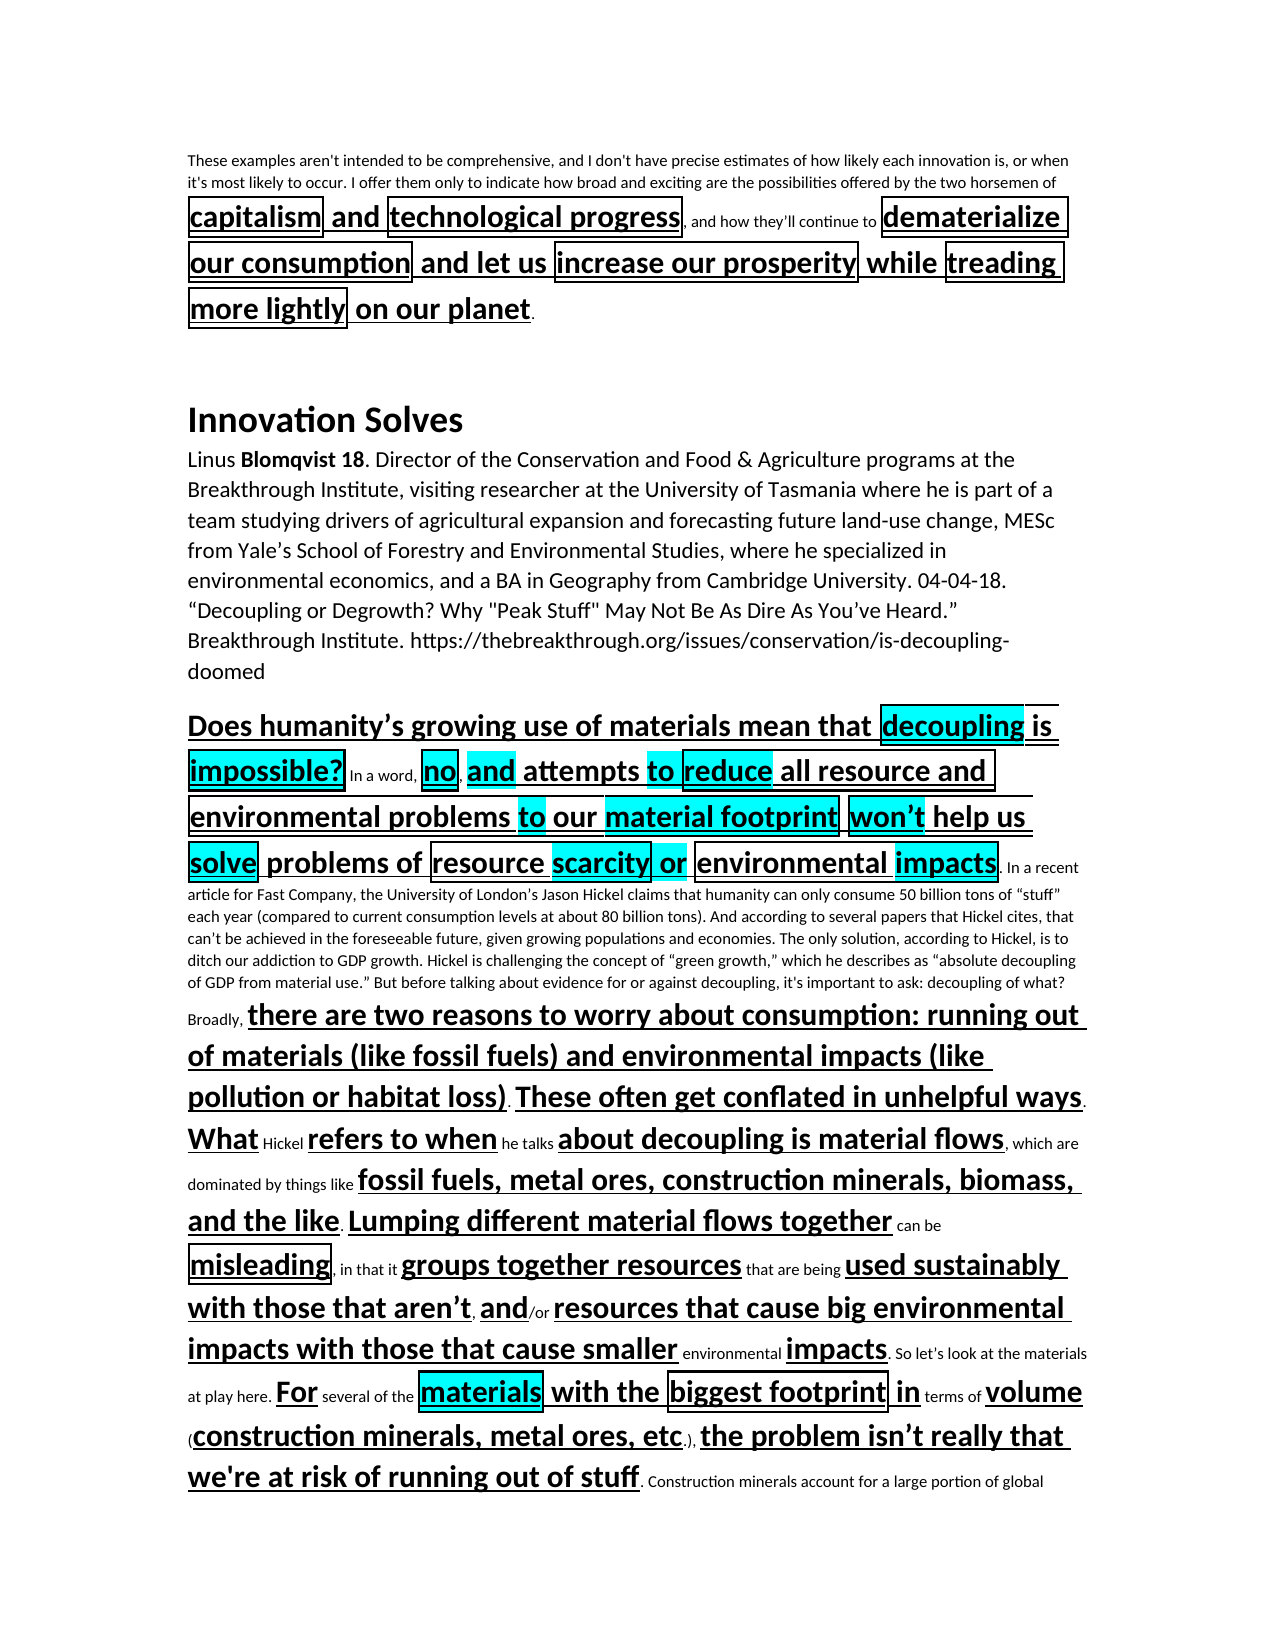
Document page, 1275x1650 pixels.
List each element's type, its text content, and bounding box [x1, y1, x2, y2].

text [187, 704, 1087, 1495]
text Linus Blomqvist 18. Director of the Conservation and Food & Agriculture programs at the Breakthrough Institute, visiting researcher at the University of Tasmania where he is part of a team studying drivers of agricultural expansion and forecasting future land-use change, MESc from Yale’s School of Forestry and Environmental Studies, where he specialized in environmental economics, and a BA in Geography from Cambridge University. 04-04-18. “Decoupling or Degrowth? Why "Peak Stuff" May Not Be As Dire As You’ve Heard.” Breakthrough Institute. https://thebreakthrough.org/issues/conservation/is-decoupling-doomed [187, 445, 1087, 685]
text These examples aren't intended to be comprehensive, and I don't have precise estimates of how likely each innovation is, or when it's most likely to occur. I offer them only to indicate how broad and exciting are the possibilities offered by the two horsemen of capitalism and technological progress, and how they’ll continue to dematerialize our consumption and let us increase our prosperity while treading more lightly on our planet. [187, 150, 1087, 329]
text Innovation Solves [187, 396, 1087, 442]
